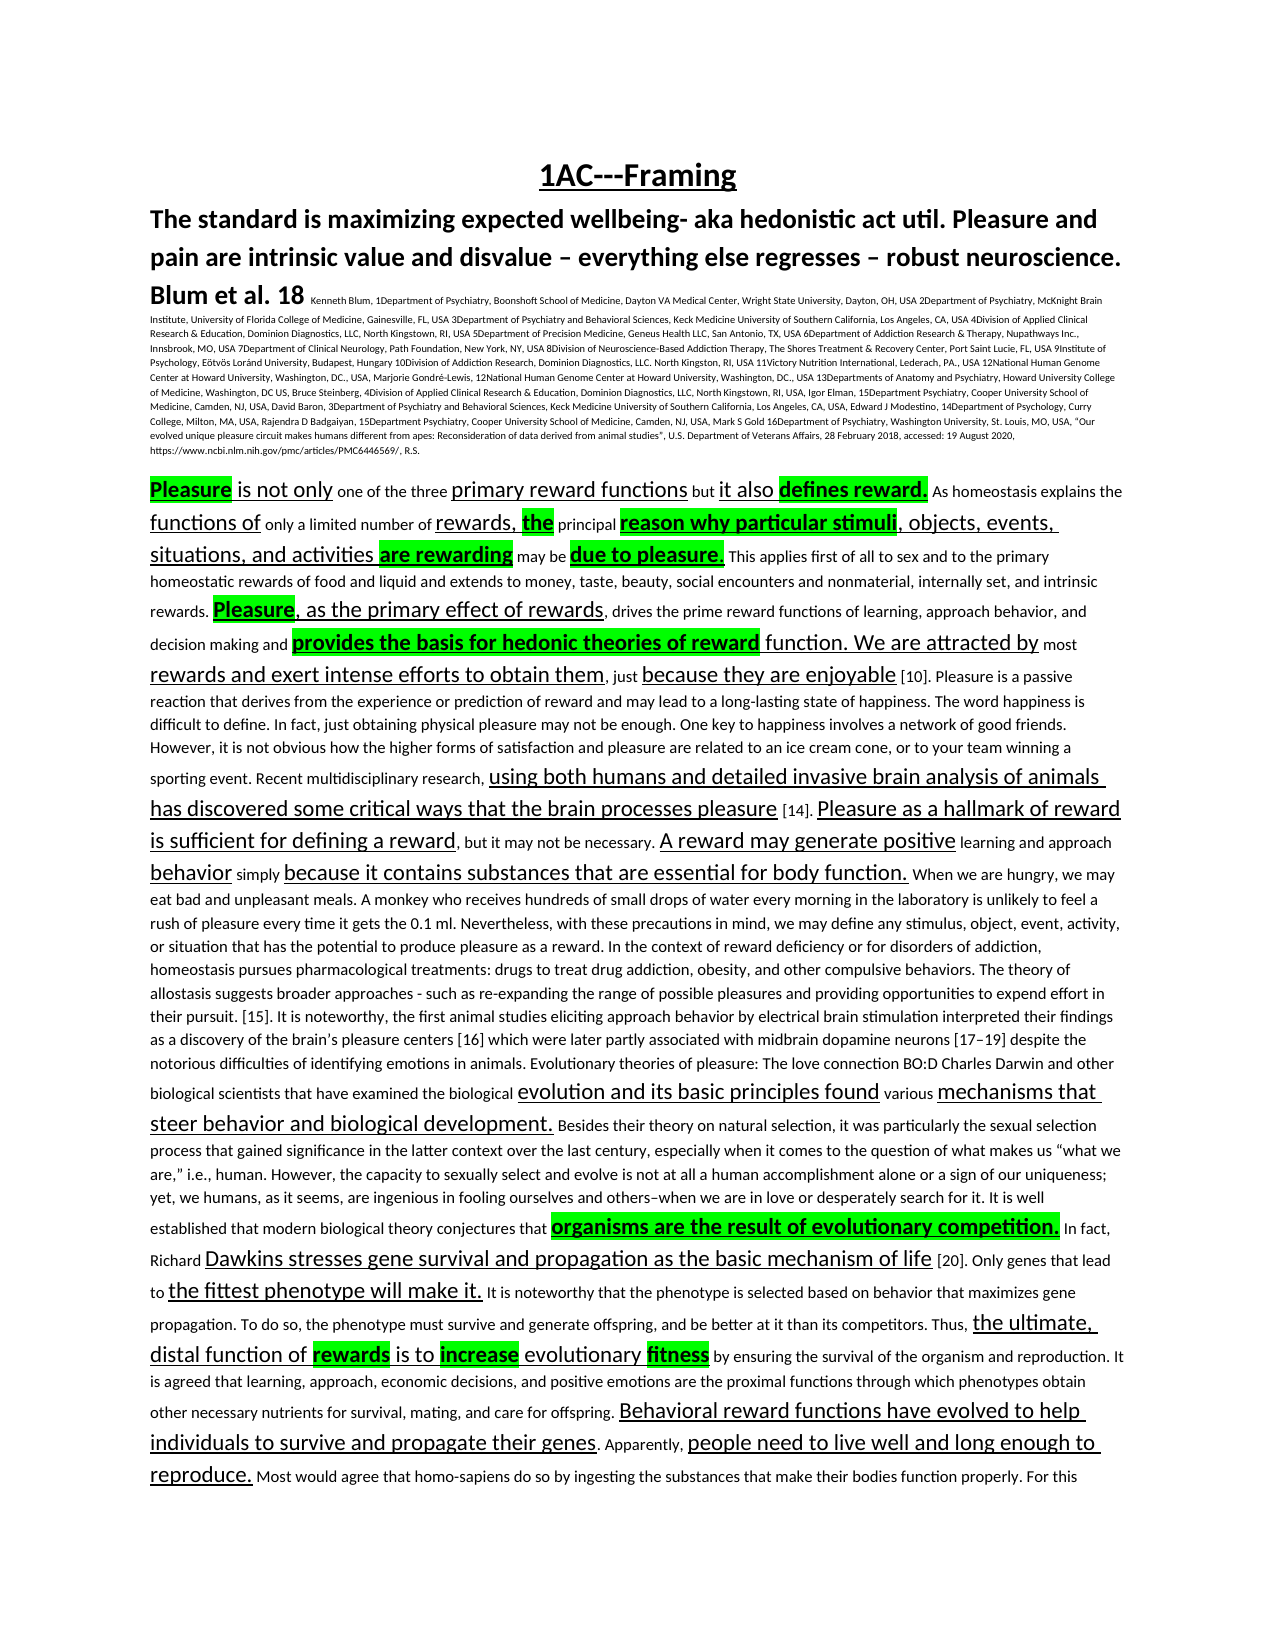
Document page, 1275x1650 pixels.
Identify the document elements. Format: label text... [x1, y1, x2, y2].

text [150, 476, 1125, 1488]
subtitle The standard is maximizing expected wellbeing- aka hedonistic act util. Pleasure and pain are intrinsic value and disvalue – everything else regresses – robust neuroscience. [150, 202, 1125, 273]
text Blum et al. 18 Kenneth Blum, 1Department of Psychiatry, Boonshoft School of Medicine, Dayton VA Medical Center, Wright State University, Dayton, OH, USA 2Department of Psychiatry, McKnight Brain Institute, University of Florida College of Medicine, Gainesville, FL, USA 3Department of Psychiatry and Behavioral Sciences, Keck Medicine University of Southern California, Los Angeles, CA, USA 4Division of Applied Clinical Research & Education, Dominion Diagnostics, LLC, North Kingstown, RI, USA 5Department of Precision Medicine, Geneus Health LLC, San Antonio, TX, USA 6Department of Addiction Research & Therapy, Nupathways Inc., Innsbrook, MO, USA 7Department of Clinical Neurology, Path Foundation, New York, NY, USA 8Division of Neuroscience-Based Addiction Therapy, The Shores Treatment & Recovery Center, Port Saint Lucie, FL, USA 9Institute of Psychology, Eötvös Loránd University, Budapest, Hungary 10Division of Addiction Research, Dominion Diagnostics, LLC. North Kingston, RI, USA 11Victory Nutrition International, Lederach, PA., USA 12National Human Genome Center at Howard University, Washington, DC., USA, Marjorie Gondré-Lewis, 12National Human Genome Center at Howard University, Washington, DC., USA 13Departments of Anatomy and Psychiatry, Howard University College of Medicine, Washington, DC US, Bruce Steinberg, 4Division of Applied Clinical Research & Education, Dominion Diagnostics, LLC, North Kingstown, RI, USA, Igor Elman, 15Department Psychiatry, Cooper University School of Medicine, Camden, NJ, USA, David Baron, 3Department of Psychiatry and Behavioral Sciences, Keck Medicine University of Southern California, Los Angeles, CA, USA, Edward J Modestino, 14Department of Psychology, Curry College, Milton, MA, USA, Rajendra D Badgaiyan, 15Department Psychiatry, Cooper University School of Medicine, Camden, NJ, USA, Mark S Gold 16Department of Psychiatry, Washington University, St. Louis, MO, USA, “Our evolved unique pleasure circuit makes humans different from apes: Reconsideration of data derived from animal studies”, U.S. Department of Veterans Affairs, 28 February 2018, accessed: 19 August 2020, https://www.ncbi.nlm.nih.gov/pmc/articles/PMC6446569/, R.S. [150, 278, 1125, 457]
subtitle 1AC---Framing [150, 154, 1125, 195]
